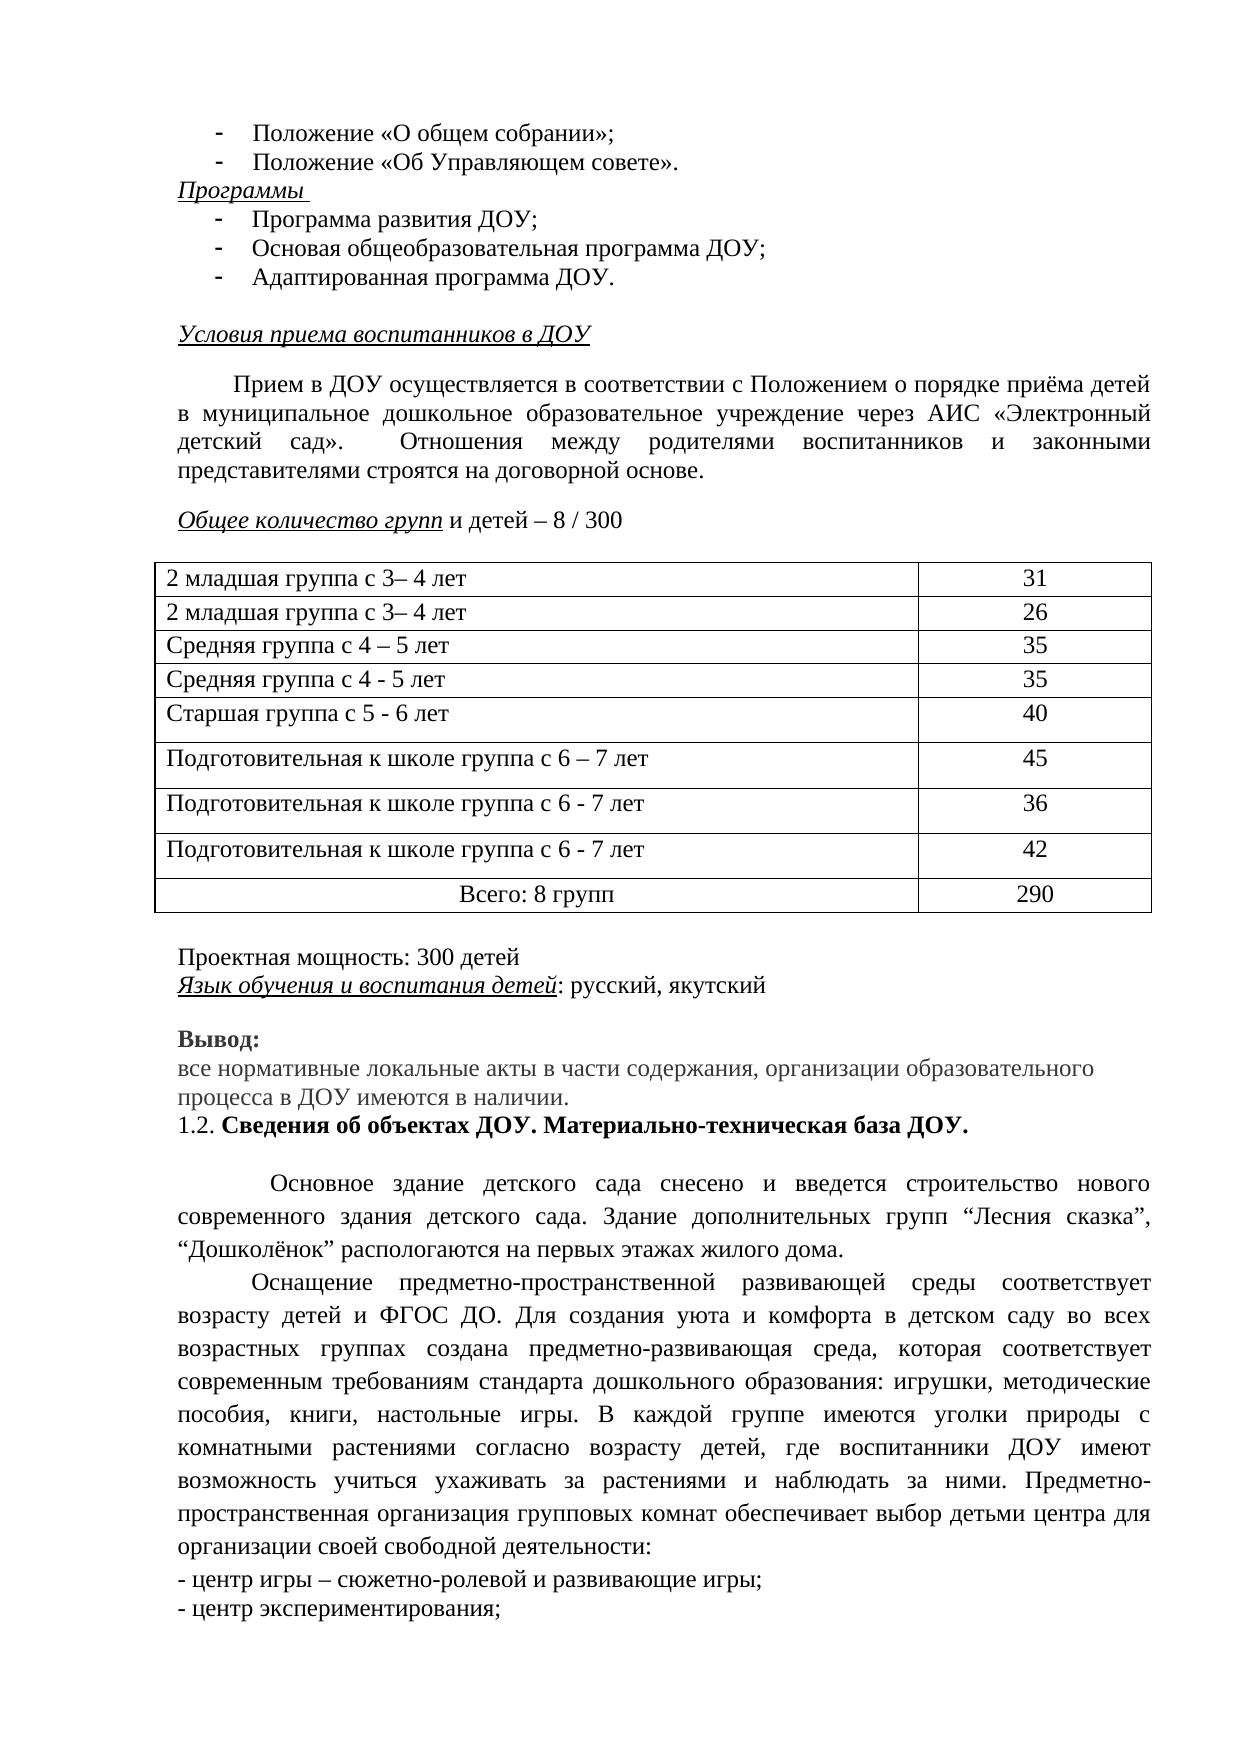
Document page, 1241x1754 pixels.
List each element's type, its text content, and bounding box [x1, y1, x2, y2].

table_cell 290 [919, 879, 1151, 912]
table_cell Подготовительная к школе группа с 6 - 7 лет [156, 789, 918, 833]
list Программа развития ДОУ; [214, 204, 1152, 233]
table_cell 2 младшая группа с 3– 4 лет [156, 597, 918, 629]
table_cell Средняя группа с 4 – 5 лет [156, 631, 918, 663]
list Положение «Об Управляющем совете». [215, 147, 1152, 176]
text Условия приема воспитанников в ДОУ [177, 319, 1152, 348]
table_cell Подготовительная к школе группа с 6 – 7 лет [156, 743, 918, 787]
table_header 31 [919, 563, 1151, 596]
table_cell Всего: 8 групп [156, 879, 918, 912]
text Язык обучения и воспитания детей: русский, якутский [177, 970, 1152, 999]
text Оснащение предметно-пространственной развивающей среды соответствует возрасту детей и ФГОС ДО. Для создания уюта и комфорта в детском саду во всех возрастных группах создана предметно-развивающая среда, которая соответствует современным требованиям стандарта дошкольного образования: игрушки, методические пособия, книги, настольные игры. В каждой группе имеются уголки природы с комнатными растениями согласно возрасту детей, где воспитанники ДОУ имеют возможность учиться ухаживать за растениями и наблюдать за ними. Предметно-пространственная организация групповых комнат обеспечивает выбор детьми центра для организации своей свободной деятельности: [177, 1267, 1152, 1560]
text Программы [177, 176, 1152, 204]
table_cell Старшая группа с 5 - 6 лет [156, 698, 918, 742]
table_cell 36 [919, 789, 1151, 833]
table_cell 35 [919, 631, 1151, 663]
text - центр экспериментирования; [177, 1593, 1152, 1622]
list Основая общеобразовательная программа ДОУ; [214, 233, 1152, 262]
table_cell 26 [919, 597, 1151, 629]
text Вывод: [177, 1024, 1152, 1053]
table_cell Подготовительная к школе группа с 6 - 7 лет [156, 834, 918, 878]
text Общее количество групп и детей – 8 / 300 [177, 505, 1152, 533]
text все нормативные локальные акты в части содержания, организации образовательного процесса в ДОУ имеются в наличии. [177, 1053, 1152, 1110]
table_cell 40 [919, 698, 1151, 742]
table_cell 42 [919, 834, 1151, 878]
table_header 2 младшая группа с 3– 4 лет [156, 563, 918, 596]
table_cell Средняя группа с 4 - 5 лет [156, 664, 918, 697]
text Основное здание детского сада снесено и введется строительство нового современного здания детского сада. Здание дополнительных групп “Лесния сказка”, “Дошколёнок” распологаются на первых этажах жилого дома. [177, 1168, 1152, 1263]
list Положение «О общем собрании»; [215, 118, 1152, 147]
text - центр игры – сюжетно-ролевой и развивающие игры; [177, 1564, 1152, 1593]
table_cell 35 [919, 664, 1151, 697]
text 1.2. Сведения об объектах ДОУ. Материально-техническая база ДОУ. [177, 1110, 1152, 1139]
text Проектная мощность: 300 детей [177, 942, 1152, 970]
list Адаптированная программа ДОУ. [214, 262, 1152, 291]
table_cell 45 [919, 743, 1151, 787]
text Прием в ДОУ осуществляется в соответствии с Положением о порядке приёма детей в муниципальное дошкольное образовательное учреждение через АИС «Электронный детский сад». Отношения между родителями воспитанников и законными представителями строятся на договорной основе. [177, 369, 1152, 484]
